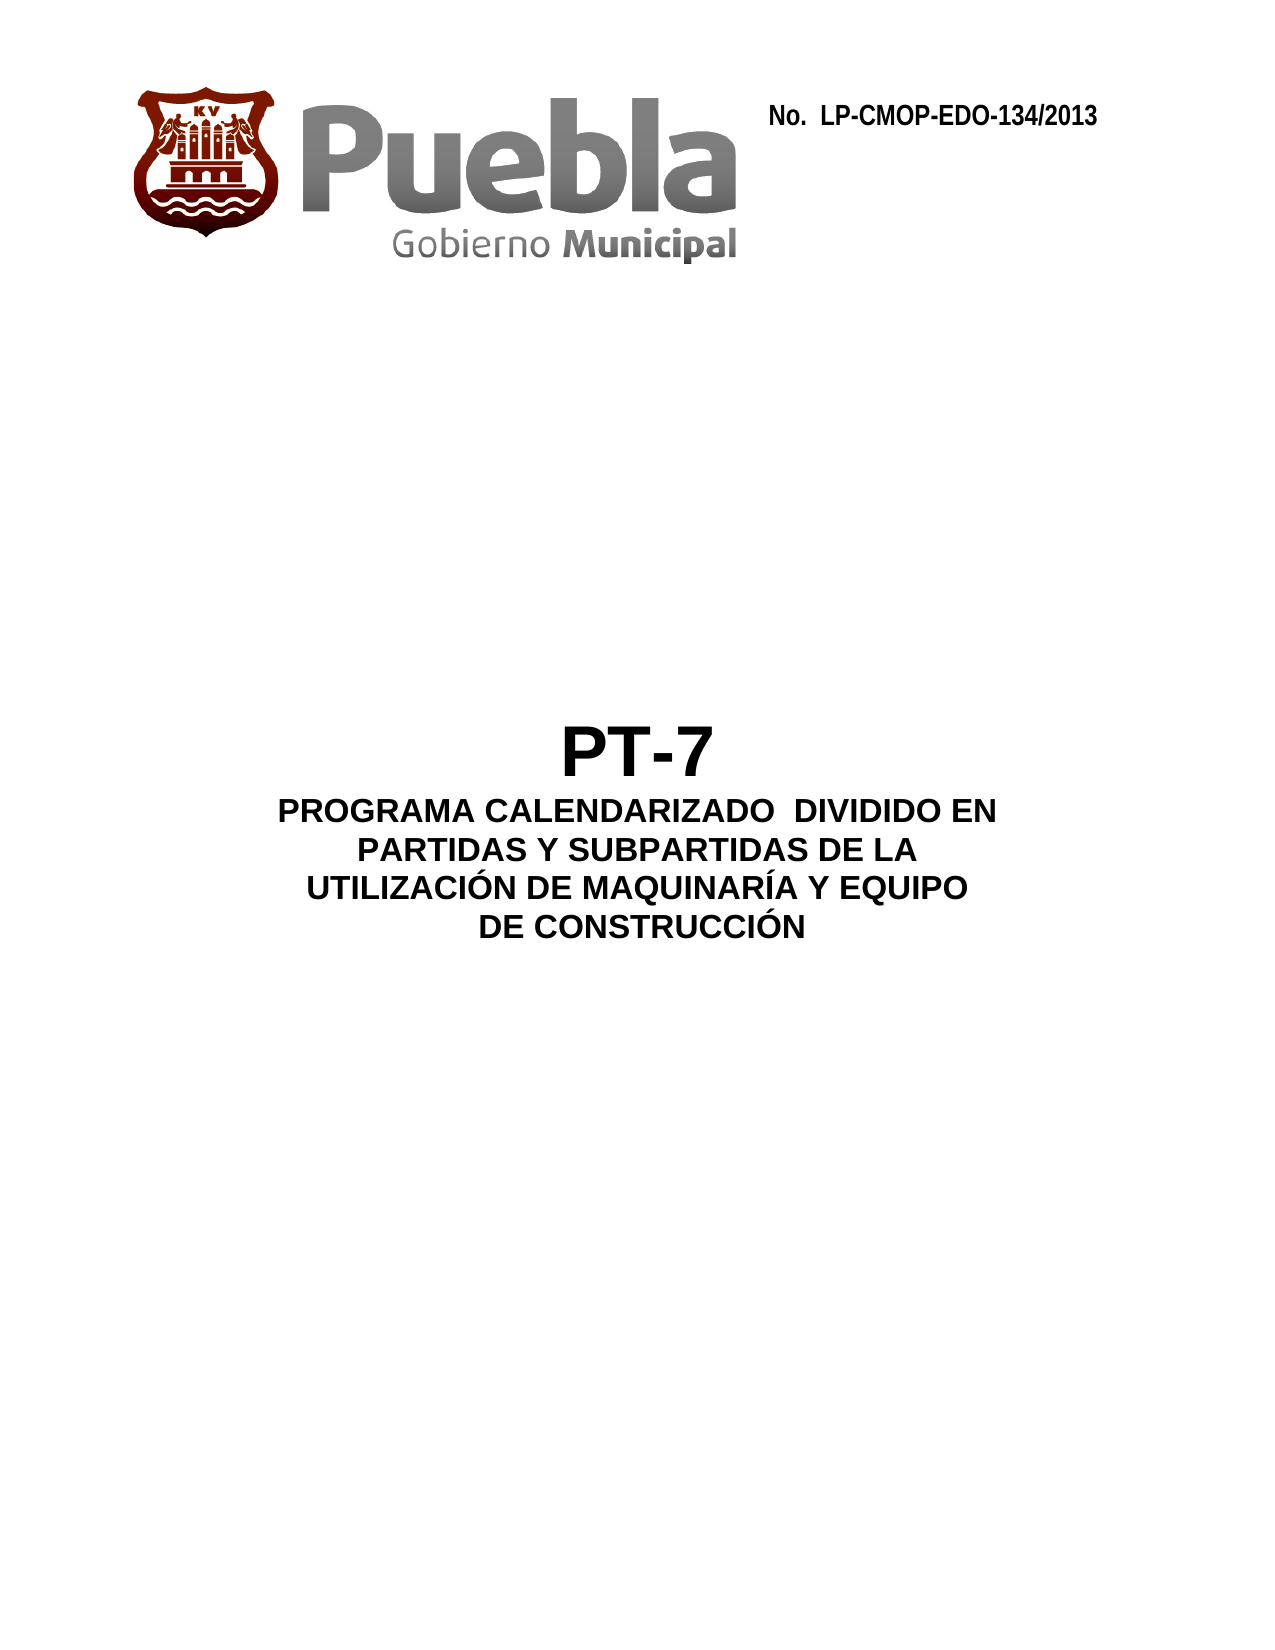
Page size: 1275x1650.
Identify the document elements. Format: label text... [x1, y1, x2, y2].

text DE CONSTRUCCIÓN [177, 907, 1098, 945]
picture [133, 87, 736, 264]
text UTILIZACIÓN DE MAQUINARÍA Y EQUIPO [177, 868, 1098, 907]
text PARTIDAS Y SUBPARTIDAS DE LA [177, 830, 1098, 868]
text PROGRAMA CALENDARIZADO DIVIDIDO EN [177, 792, 1098, 830]
text PT-7 [177, 709, 1098, 792]
